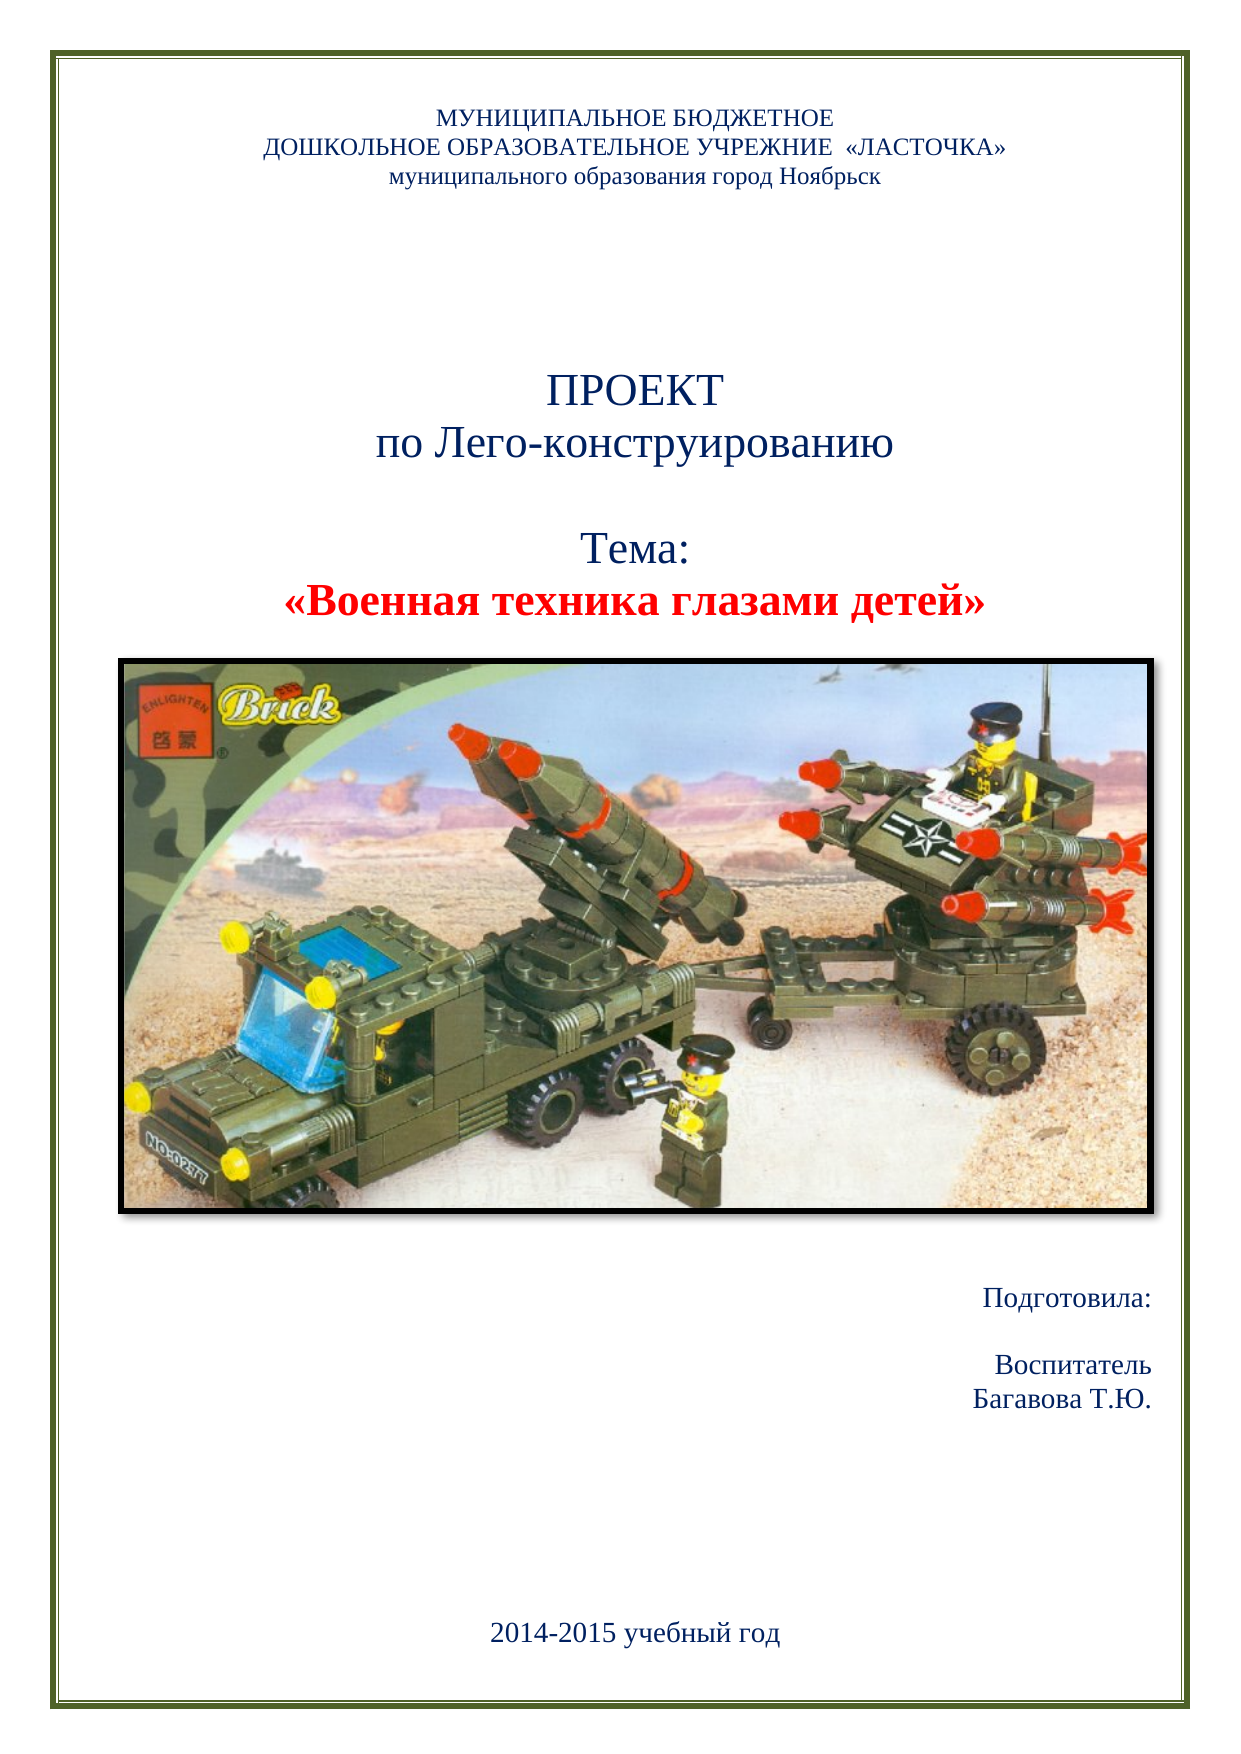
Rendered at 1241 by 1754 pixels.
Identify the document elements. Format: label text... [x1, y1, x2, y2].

text Тема: [118, 520, 1152, 573]
text «Военная техника глазами детей» [118, 573, 1152, 626]
text 2014-2015 учебный год [118, 1616, 1152, 1649]
text МУНИЦИПАЛЬНОЕ БЮДЖЕТНОЕ [118, 103, 1152, 132]
text Воспитатель [118, 1347, 1152, 1381]
text муниципального образования город Ноябрьск [118, 161, 1152, 190]
text Багавова Т.Ю. [118, 1381, 1152, 1414]
text Подготовила: [118, 1280, 1152, 1314]
picture [124, 664, 1147, 1208]
text ДОШКОЛЬНОЕ ОБРАЗОВАТЕЛЬНОЕ УЧРЕЖНИЕ «ЛАСТОЧКА» [118, 132, 1152, 161]
text ПРОЕКТ [118, 362, 1152, 415]
text по Лего-конструированию [118, 415, 1152, 468]
